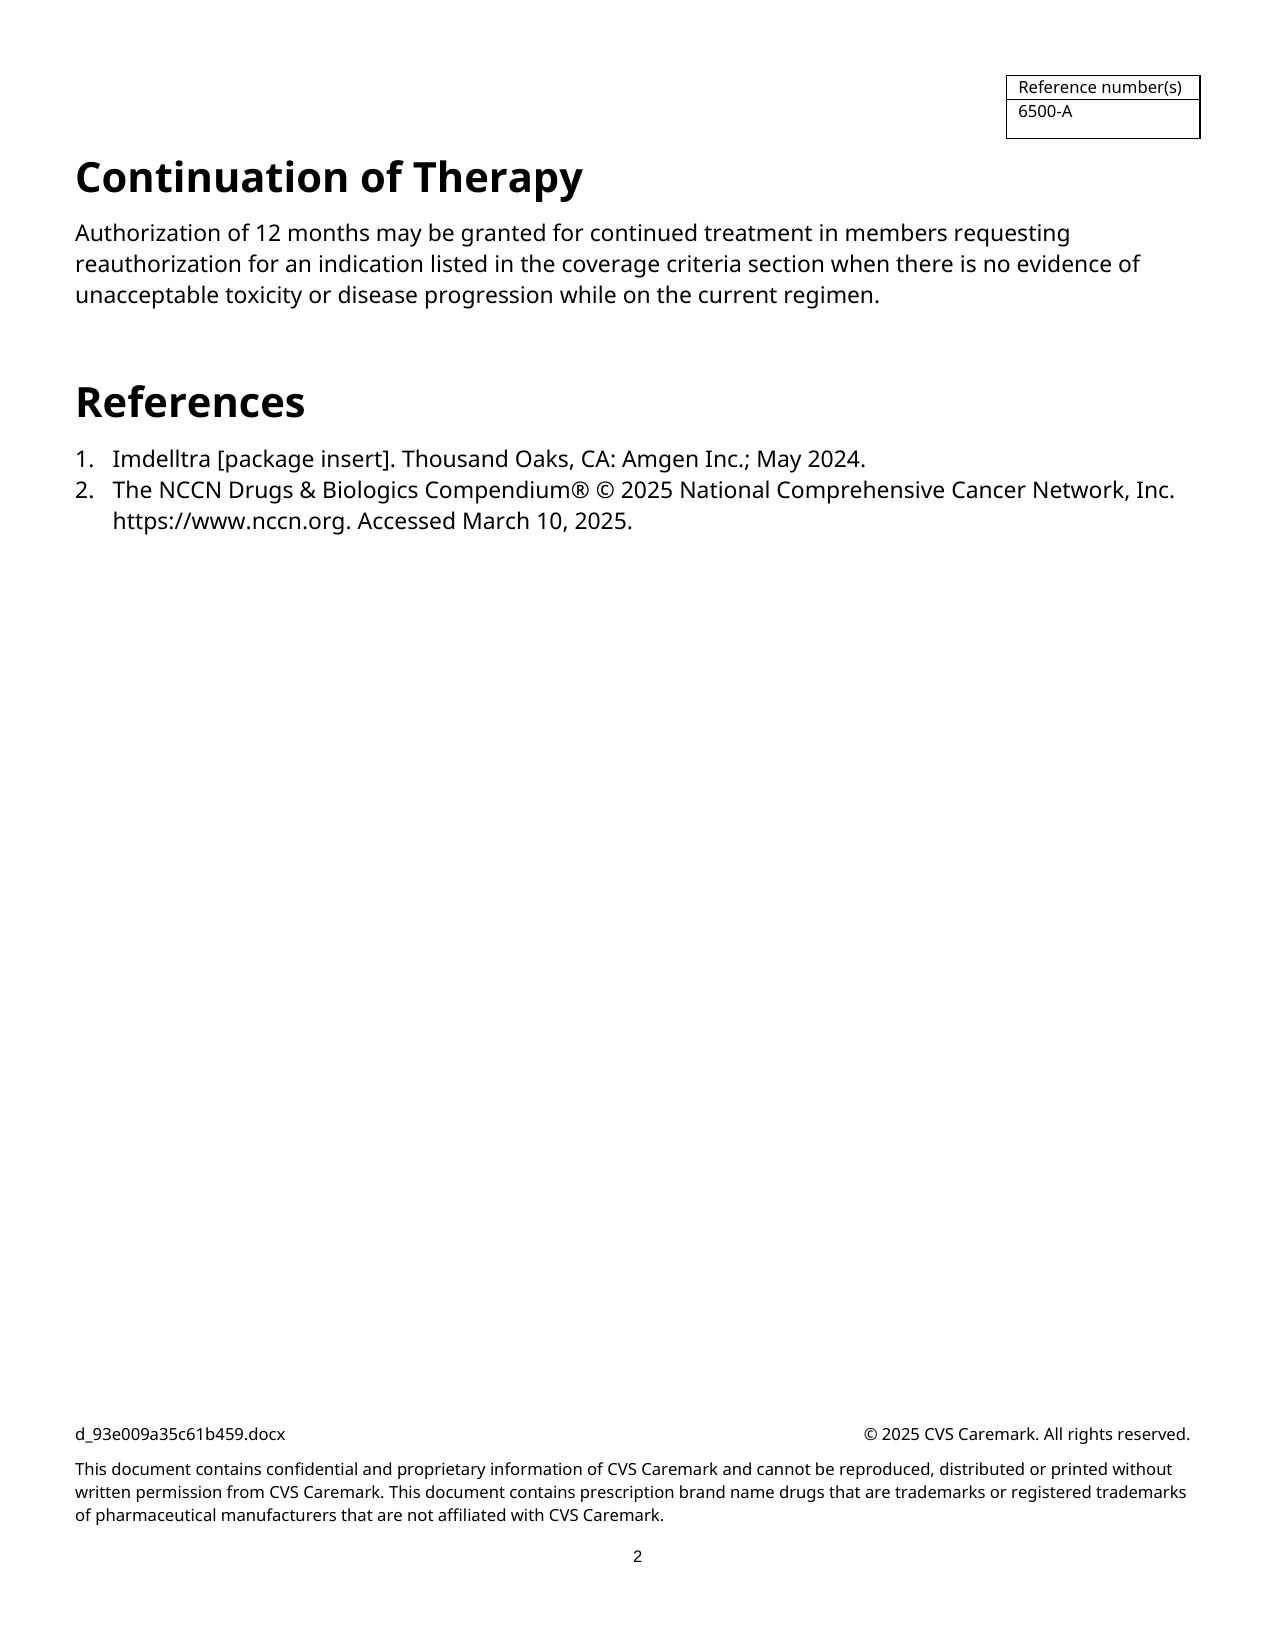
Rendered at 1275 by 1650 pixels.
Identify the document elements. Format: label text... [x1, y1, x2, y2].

text Imdelltra [package insert]. Thousand Oaks, CA: Amgen Inc.; May 2024. [75, 442, 1200, 474]
subtitle Continuation of Therapy [75, 148, 1200, 204]
text Authorization of 12 months may be granted for continued treatment in members requesting reauthorization for an indication listed in the coverage criteria section when there is no evidence of unacceptable toxicity or disease progression while on the current regimen. [75, 217, 1200, 311]
text The NCCN Drugs & Biologics Compendium® © 2025 National Comprehensive Cancer Network, Inc. https://www.nccn.org. Accessed March 10, 2025. [75, 474, 1200, 536]
subtitle References [75, 373, 1200, 430]
